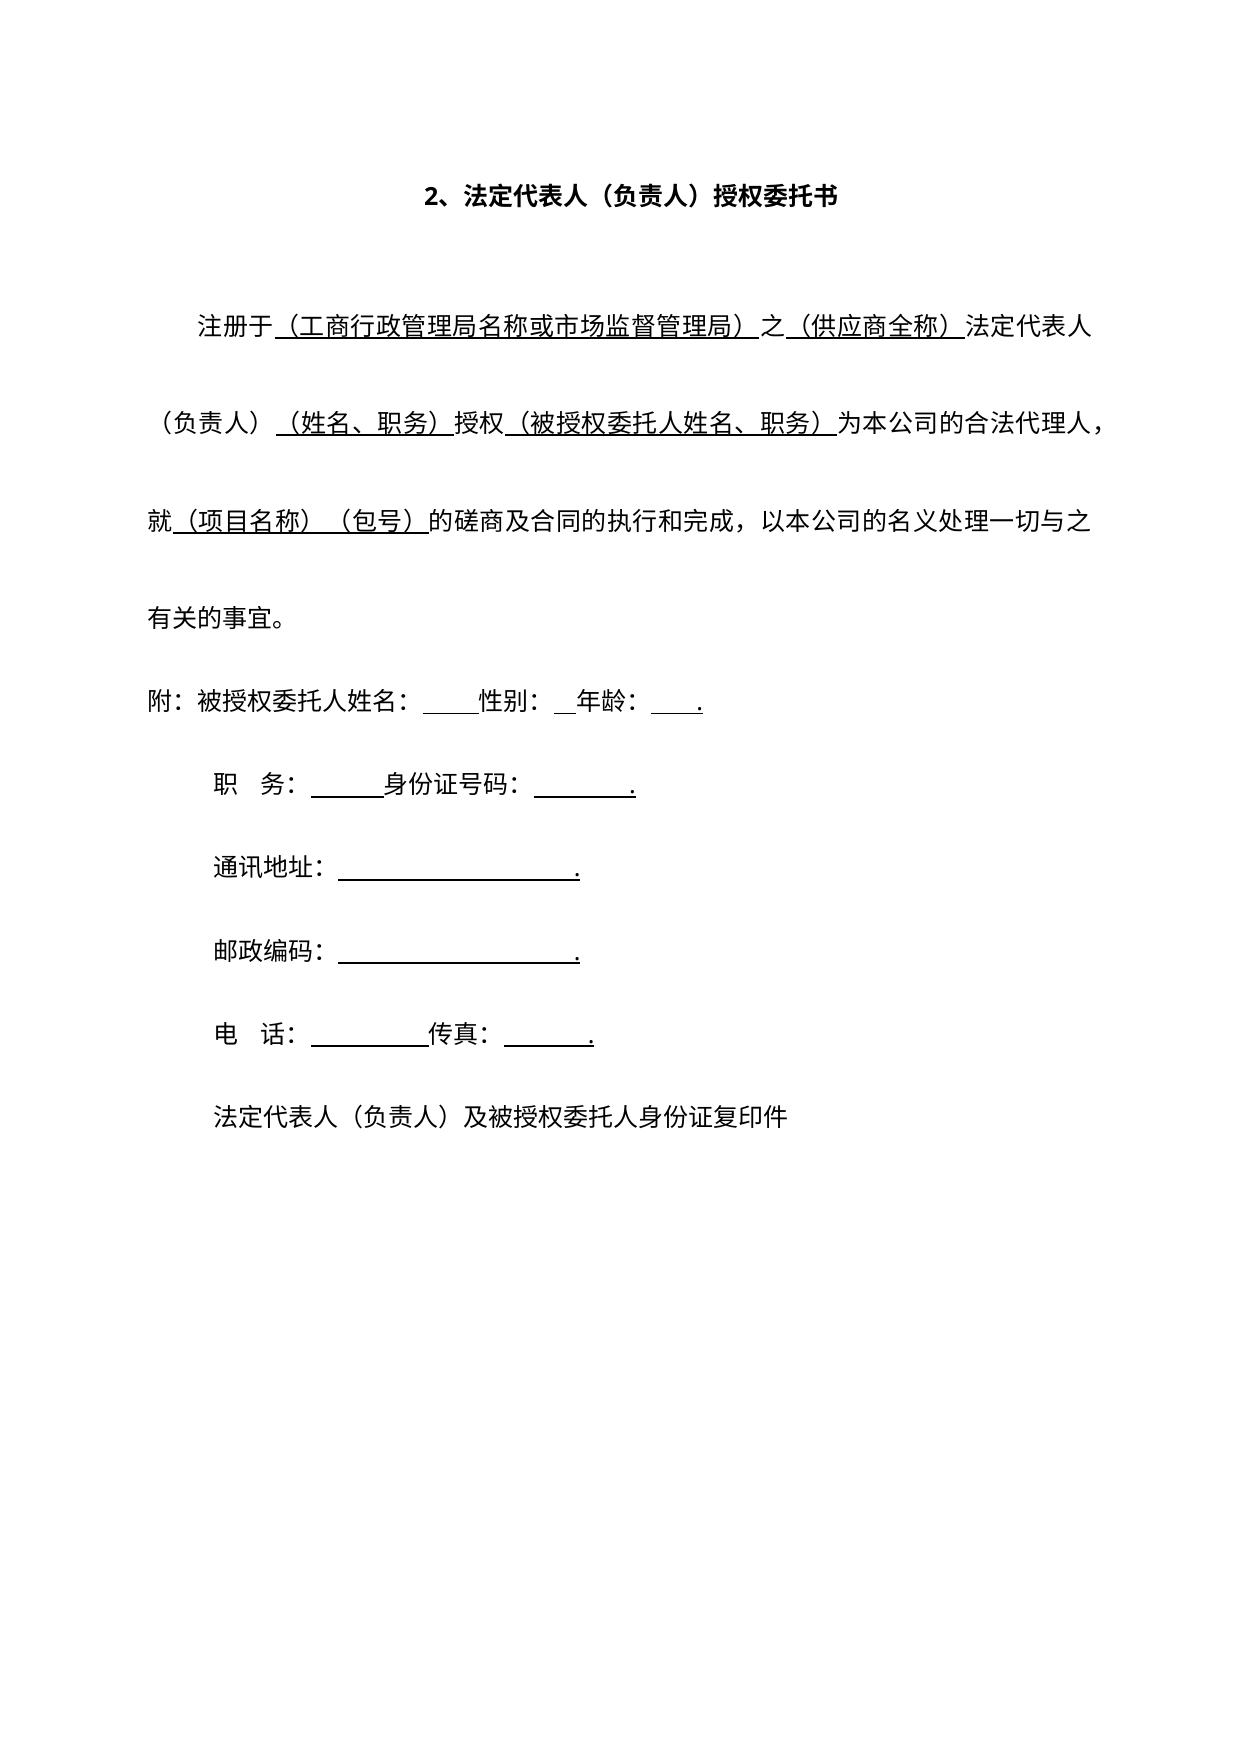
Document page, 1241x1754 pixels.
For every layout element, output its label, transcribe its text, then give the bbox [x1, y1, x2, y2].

text 2、法定代表人（负责人）授权委托书 [169, 162, 1093, 227]
text 法定代表人（负责人）及被授权委托人身份证复印件 [148, 1083, 1093, 1148]
text 附：被授权委托人姓名： 性别： 年龄： . [148, 667, 1093, 732]
text 电 话： 传真： . [148, 1000, 1093, 1065]
text 通讯地址： . [148, 833, 1093, 898]
text 职 务： 身份证号码： . [148, 750, 1093, 815]
text 注册于（工商行政管理局名称或市场监督管理局）之（供应商全称）法定代表人（负责人）（姓名、职务）授权（被授权委托人姓名、职务）为本公司的合法代理人，就（项目名称）（包号）的磋商及合同的执行和完成，以本公司的名义处理一切与之有关的事宜。 [148, 292, 1093, 649]
text 邮政编码： . [148, 917, 1093, 982]
